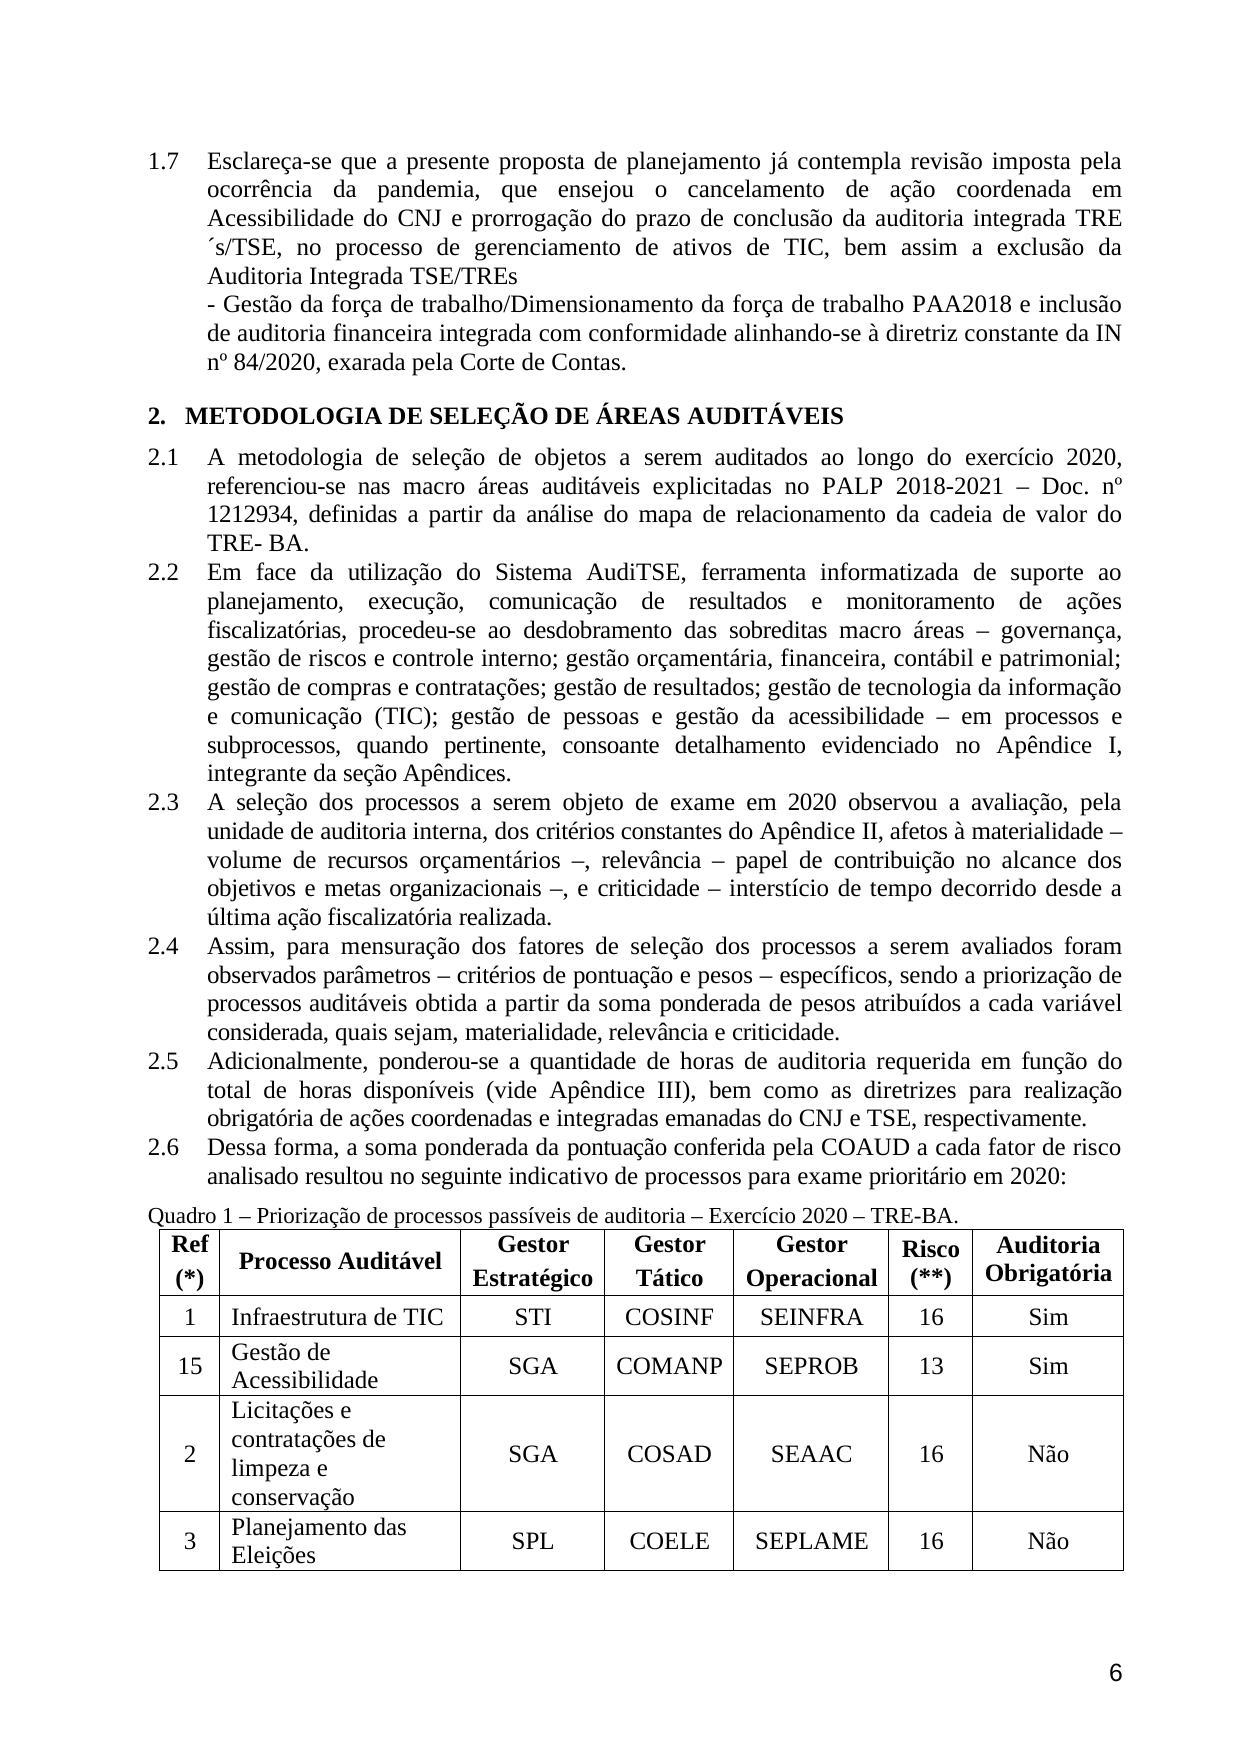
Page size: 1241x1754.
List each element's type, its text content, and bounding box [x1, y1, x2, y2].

table_cell Infraestrutura de TIC [220, 1296, 460, 1336]
list Dessa forma, a soma ponderada da pontuação conferida pela COAUD a cada fator de risco analisado resultou no seguinte indicativo de processos para exame prioritário em 2020: [148, 1132, 1122, 1190]
table_cell 13 [889, 1337, 972, 1395]
table_cell Licitações e contratações de limpeza e conservação [220, 1396, 460, 1511]
table_cell 2 [160, 1396, 219, 1511]
text 6 [135, 1658, 1123, 1686]
subtitle METODOLOGIA DE SELEÇÃO DE ÁREAS AUDITÁVEIS [148, 401, 1161, 429]
table_cell Gestão de Acessibilidade [220, 1337, 460, 1395]
table_cell 15 [160, 1337, 219, 1395]
table_header Gestor Tático [605, 1230, 733, 1295]
table_cell Sim [973, 1296, 1123, 1336]
list Esclareça-se que a presente proposta de planejamento já contempla revisão imposta pela ocorrência da pandemia, que ensejou o cancelamento de ação coordenada em Acessibilidade do CNJ e prorrogação do prazo de conclusão da auditoria integrada TRE´s/TSE, no processo de gerenciamento de ativos de TIC, bem assim a exclusão da Auditoria Integrada TSE/TREs [148, 146, 1122, 289]
list Assim, para mensuração dos fatores de seleção dos processos a serem avaliados foram observados parâmetros – critérios de pontuação e pesos – específicos, sendo a priorização de processos auditáveis obtida a partir da soma ponderada de pesos atribuídos a cada variável considerada, quais sejam, materialidade, relevância e criticidade. [148, 931, 1123, 1046]
table_cell Não [973, 1512, 1123, 1569]
table_cell 16 [889, 1296, 972, 1336]
table_cell COSAD [605, 1396, 733, 1511]
table_header Risco (**) [889, 1230, 972, 1295]
table_cell SEPLAME [734, 1512, 888, 1569]
table_cell Planejamento das Eleições [220, 1512, 460, 1569]
table_cell COSINF [605, 1296, 733, 1336]
text - Gestão da força de trabalho/Dimensionamento da força de trabalho PAA2018 e inclusão de auditoria financeira integrada com conformidade alinhando-se à diretriz constante da IN nº 84/2020, exarada pela Corte de Contas. [207, 289, 1123, 376]
table_cell SGA [461, 1337, 604, 1395]
table_cell SEAAC [734, 1396, 888, 1511]
list Adicionalmente, ponderou-se a quantidade de horas de auditoria requerida em função do total de horas disponíveis (vide Apêndice III), bem como as diretrizes para realização obrigatória de ações coordenadas e integradas emanadas do CNJ e TSE, respectivamente. [148, 1046, 1122, 1132]
table_cell COELE [605, 1512, 733, 1569]
list A seleção dos processos a serem objeto de exame em 2020 observou a avaliação, pela unidade de auditoria interna, dos critérios constantes do Apêndice II, afetos à materialidade – volume de recursos orçamentários –, relevância – papel de contribuição no alcance dos objetivos e metas organizacionais –, e criticidade – interstício de tempo decorrido desde a última ação fiscalizatória realizada. [148, 787, 1123, 931]
table_cell SGA [461, 1396, 604, 1511]
table_cell Sim [973, 1337, 1123, 1395]
text Quadro 1 – Priorização de processos passíveis de auditoria – Exercício 2020 – TRE-BA. [148, 1202, 1161, 1229]
table_header Gestor Operacional [734, 1230, 888, 1295]
table_cell COMANP [605, 1337, 733, 1395]
list Em face da utilização do Sistema AudiTSE, ferramenta informatizada de suporte ao planejamento, execução, comunicação de resultados e monitoramento de ações fiscalizatórias, procedeu-se ao desdobramento das sobreditas macro áreas – governança, gestão de riscos e controle interno; gestão orçamentária, financeira, contábil e patrimonial; gestão de compras e contratações; gestão de resultados; gestão de tecnologia da informação e comunicação (TIC); gestão de pessoas e gestão da acessibilidade – em processos e subprocessos, quando pertinente, consoante detalhamento evidenciado no Apêndice I, integrante da seção Apêndices. [148, 557, 1122, 787]
table_cell 16 [889, 1512, 972, 1569]
table_cell SEINFRA [734, 1296, 888, 1336]
table_header Ref (*) [160, 1230, 219, 1295]
table_header Auditoria Obrigatória [973, 1230, 1123, 1295]
table_cell 1 [160, 1296, 219, 1336]
table_cell STI [461, 1296, 604, 1336]
table_cell Não [973, 1396, 1123, 1511]
table_header Processo Auditável [220, 1230, 460, 1295]
table_header Gestor Estratégico [461, 1230, 604, 1295]
table_cell 3 [160, 1512, 219, 1569]
table_cell SPL [461, 1512, 604, 1569]
table_cell SEPROB [734, 1337, 888, 1395]
table_cell 16 [889, 1396, 972, 1511]
list A metodologia de seleção de objetos a serem auditados ao longo do exercício 2020, referenciou-se nas macro áreas auditáveis explicitadas no PALP 2018-2021 – Doc. nº 1212934, definidas a partir da análise do mapa de relacionamento da cadeia de valor do TRE- BA. [148, 442, 1123, 557]
